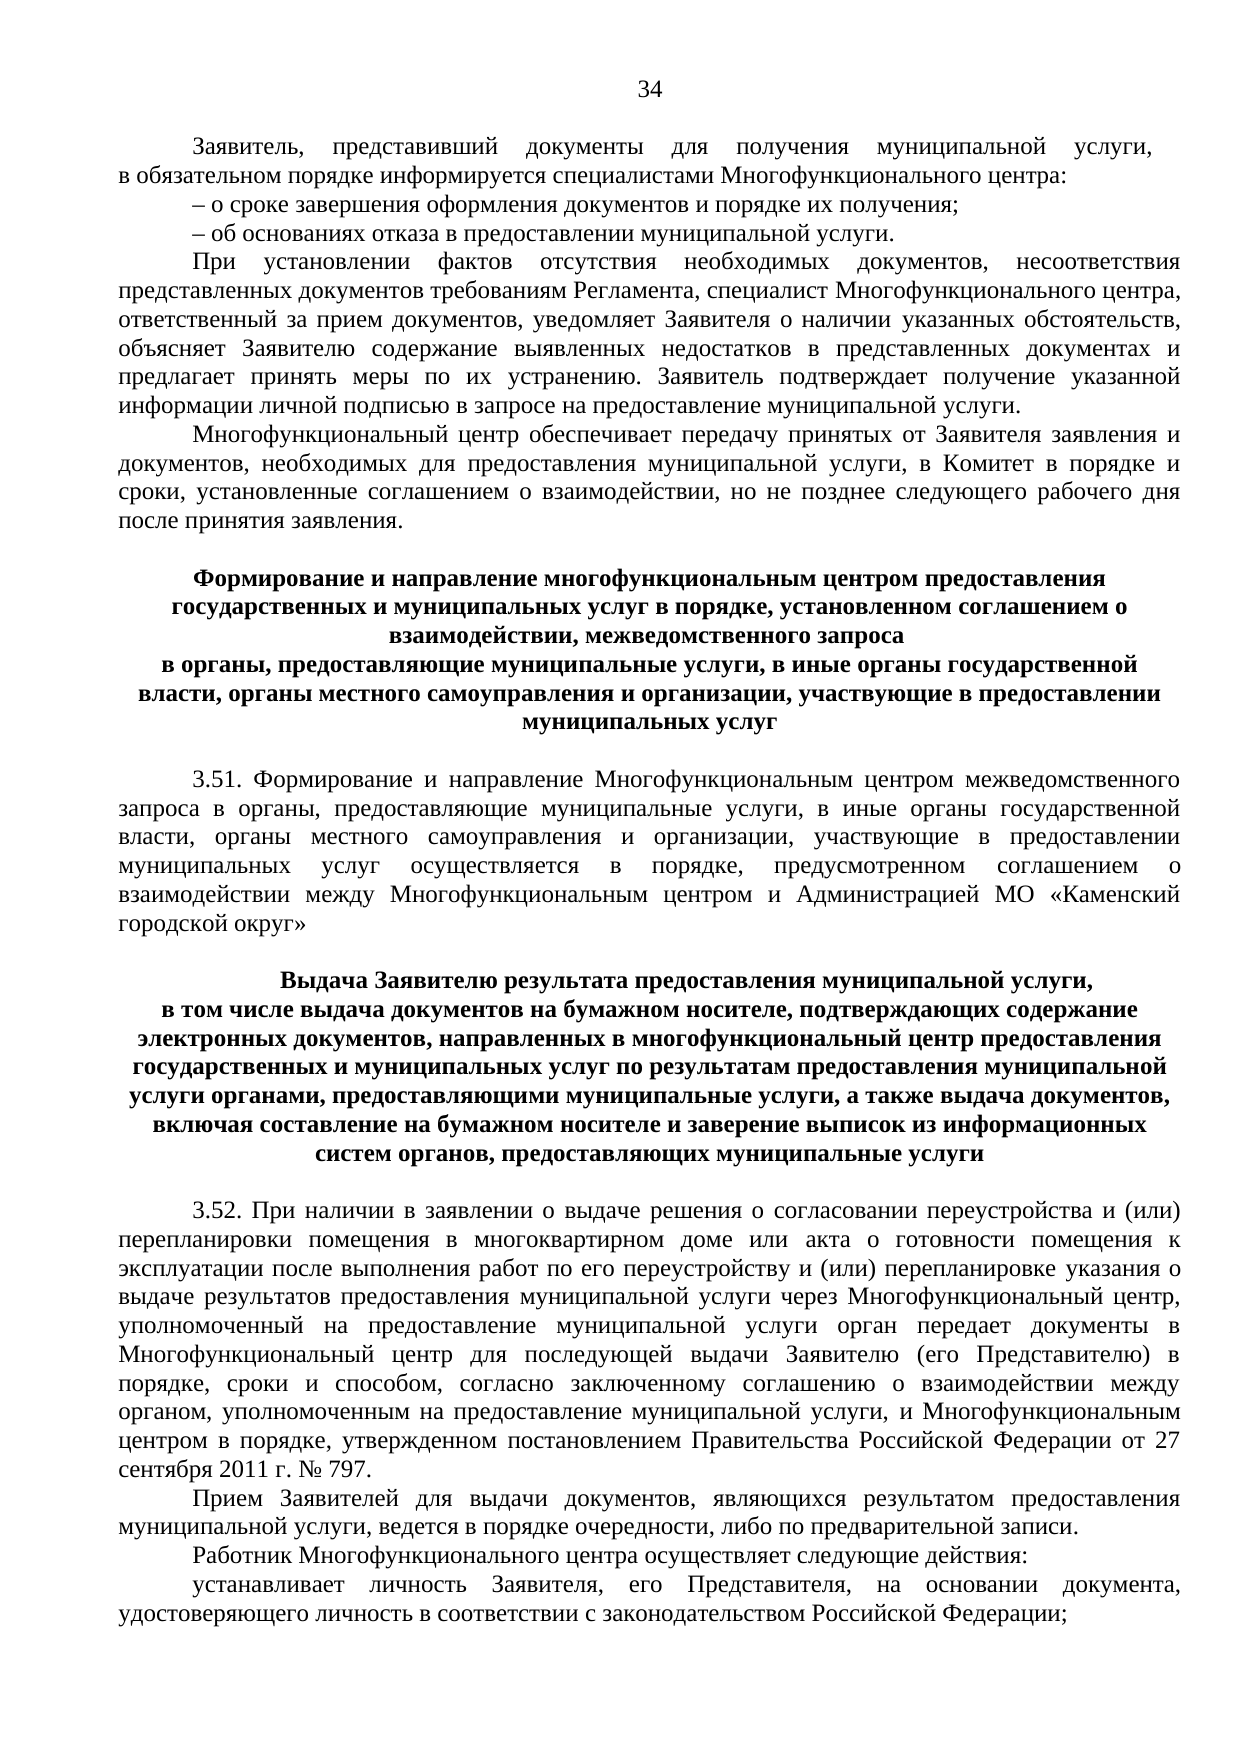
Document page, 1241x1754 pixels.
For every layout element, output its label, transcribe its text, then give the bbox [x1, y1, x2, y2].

text Работник Многофункционального центра осуществляет следующие действия: [118, 1540, 1181, 1569]
text – об основаниях отказа в предоставлении муниципальной услуги. [118, 218, 1181, 246]
text 3.52. При наличии в заявлении о выдаче решения о согласовании переустройства и (или) перепланировки помещения в многоквартирном доме или акта о готовности помещения к эксплуатации после выполнения работ по его переустройству и (или) перепланировке указания о выдаче результатов предоставления муниципальной услуги через Многофункциональный центр, уполномоченный на предоставление муниципальной услуги орган передает документы в Многофункциональный центр для последующей выдачи Заявителю (его Представителю) в порядке, сроки и способом, согласно заключенному соглашению о взаимодействии между органом, уполномоченным на предоставление муниципальной услуги, и Многофункциональным центром в порядке, утвержденном постановлением Правительства Российской Федерации от 27 сентября 2011 г. № 797. [118, 1195, 1181, 1483]
text 3.51. Формирование и направление Многофункциональным центром межведомственного запроса в органы, предоставляющие муниципальные услуги, в иные органы государственной власти, органы местного самоуправления и организации, участвующие в предоставлении муниципальных услуг осуществляется в порядке, предусмотренном соглашением о взаимодействии между Многофункциональным центром и Администрацией МО «Каменский городской округ» [118, 764, 1181, 936]
text Прием Заявителей для выдачи документов, являющихся результатом предоставления муниципальной услуги, ведется в порядке очередности, либо по предварительной записи. [118, 1483, 1181, 1540]
text Заявитель, представивший документы для получения муниципальной услуги, в обязательном порядке информируется специалистами Многофункционального центра: [118, 131, 1181, 189]
text Выдача Заявителю результата предоставления муниципальной услуги, в том числе выдача документов на бумажном носителе, подтверждающих содержание электронных документов, направленных в многофункциональный центр предоставления государственных и муниципальных услуг по результатам предоставления муниципальной услуги органами, предоставляющими муниципальные услуги, а также выдача документов, включая составление на бумажном носителе и заверение выписок из информационных систем органов, предоставляющих муниципальные услуги [118, 965, 1181, 1166]
text Формирование и направление многофункциональным центром предоставления государственных и муниципальных услуг в порядке, установленном соглашением о взаимодействии, межведомственного запроса в органы, предоставляющие муниципальные услуги, в иные органы государственной власти, органы местного самоуправления и организации, участвующие в предоставлении муниципальных услуг [118, 563, 1181, 735]
text устанавливает личность Заявителя, его Представителя, на основании документа, удостоверяющего личность в соответствии с законодательством Российской Федерации; [118, 1569, 1181, 1626]
text – о сроке завершения оформления документов и порядке их получения; [118, 189, 1181, 218]
text Многофункциональный центр обеспечивает передачу принятых от Заявителя заявления и документов, необходимых для предоставления муниципальной услуги, в Комитет в порядке и сроки, установленные соглашением о взаимодействии, но не позднее следующего рабочего дня после принятия заявления. [118, 419, 1181, 534]
text При установлении фактов отсутствия необходимых документов, несоответствия представленных документов требованиям Регламента, специалист Многофункционального центра, ответственный за прием документов, уведомляет Заявителя о наличии указанных обстоятельств, объясняет Заявителю содержание выявленных недостатков в представленных документах и предлагает принять меры по их устранению. Заявитель подтверждает получение указанной информации личной подписью в запросе на предоставление муниципальной услуги. [118, 246, 1181, 419]
